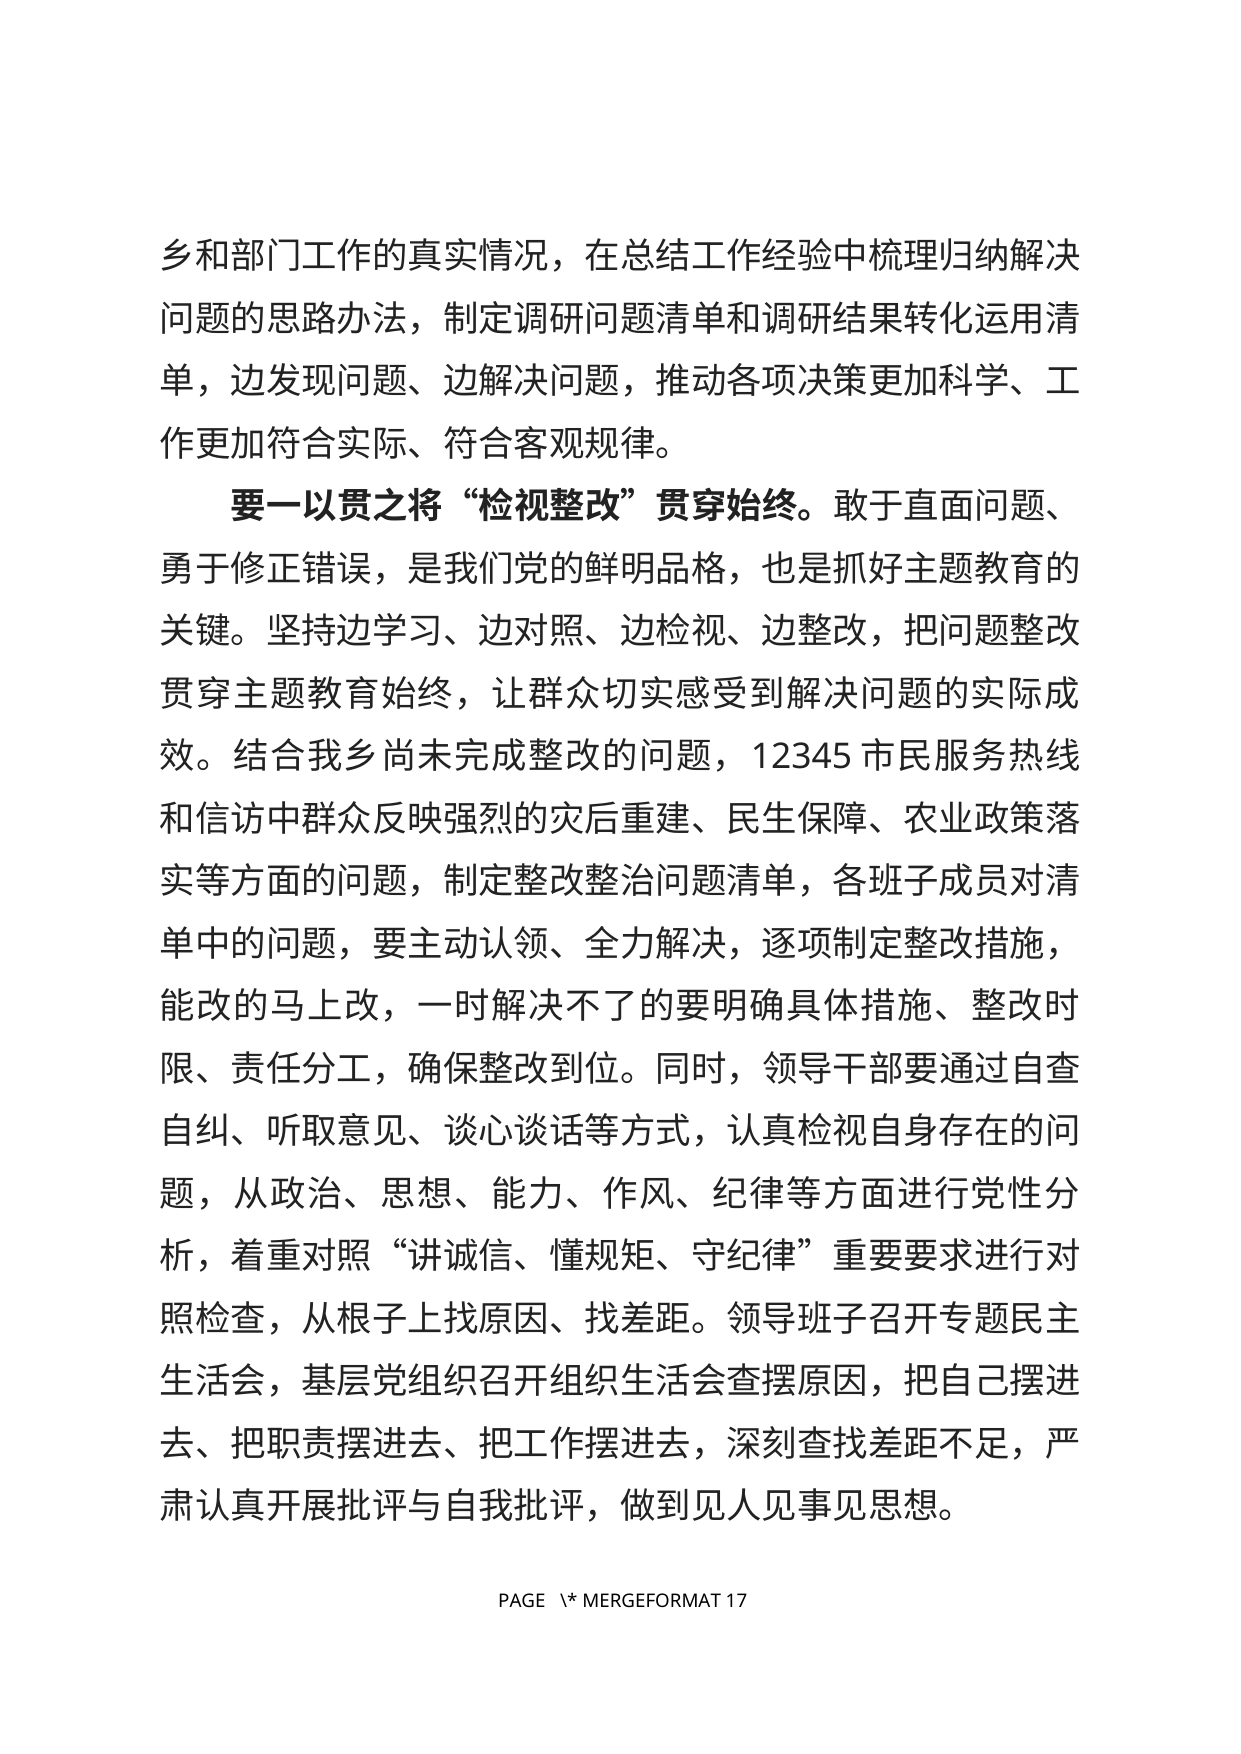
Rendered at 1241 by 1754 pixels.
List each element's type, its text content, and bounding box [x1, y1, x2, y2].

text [159, 218, 1081, 468]
text 要一以贯之将“检视整改”贯穿始终。敢于直面问题、勇于修正错误，是我们党的鲜明品格，也是抓好主题教育的关键。坚持边学习、边对照、边检视、边整改，把问题整改贯穿主题教育始终，让群众切实感受到解决问题的实际成效。结合我乡尚未完成整改的问题，12345市民服务热线和信访中群众反映强烈的灾后重建、民生保障、农业政策落实等方面的问题，制定整改整治问题清单，各班子成员对清单中的问题，要主动认领、全力解决，逐项制定整改措施，能改的马上改，一时解决不了的要明确具体措施、整改时限、责任分工，确保整改到位。同时，领导干部要通过自查自纠、听取意见、谈心谈话等方式，认真检视自身存在的问题，从政治、思想、能力、作风、纪律等方面进行党性分析，着重对照“讲诚信、懂规矩、守纪律”重要要求进行对照检查，从根子上找原因、找差距。领导班子召开专题民主生活会，基层党组织召开组织生活会查摆原因，把自己摆进去、把职责摆进去、把工作摆进去，深刻查找差距不足，严肃认真开展批评与自我批评，做到见人见事见思想。 [159, 468, 1081, 1531]
